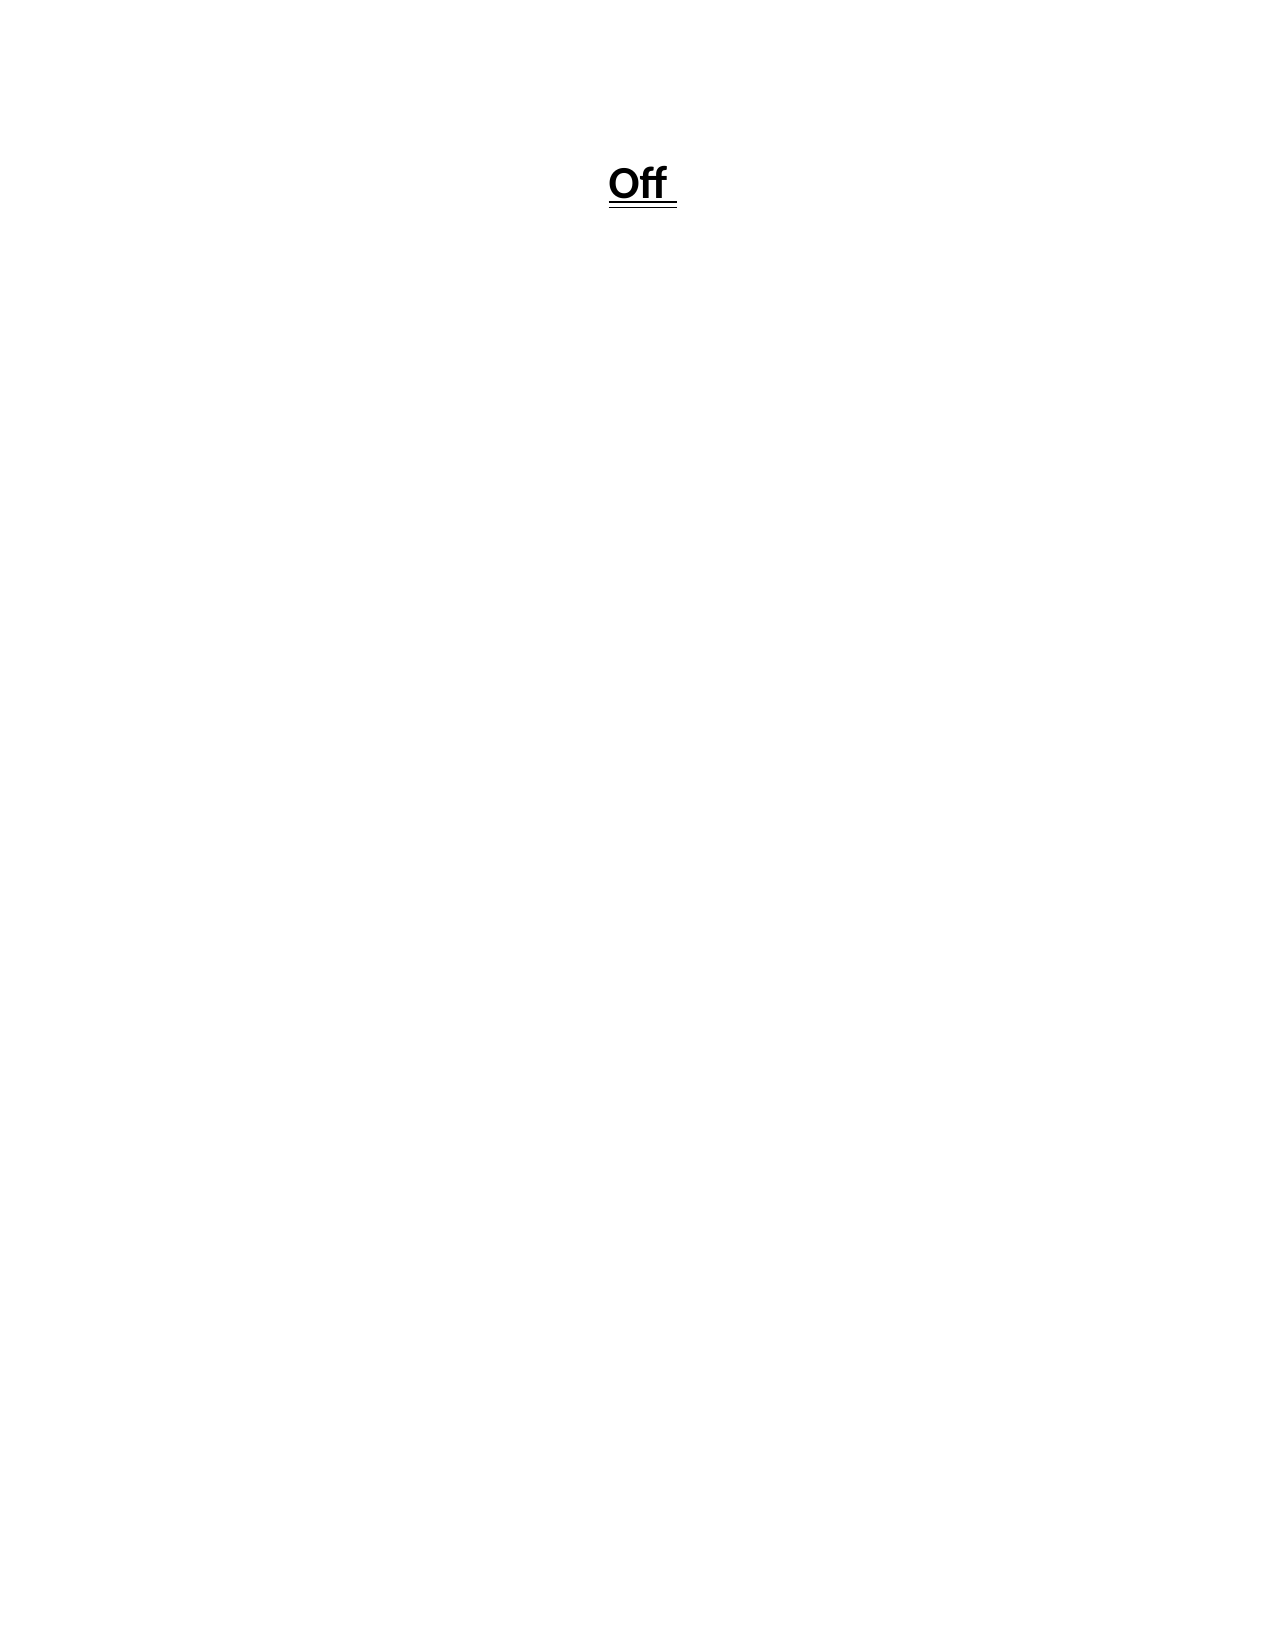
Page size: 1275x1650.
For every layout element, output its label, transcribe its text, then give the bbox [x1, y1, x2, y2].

subtitle Off [187, 154, 1087, 210]
